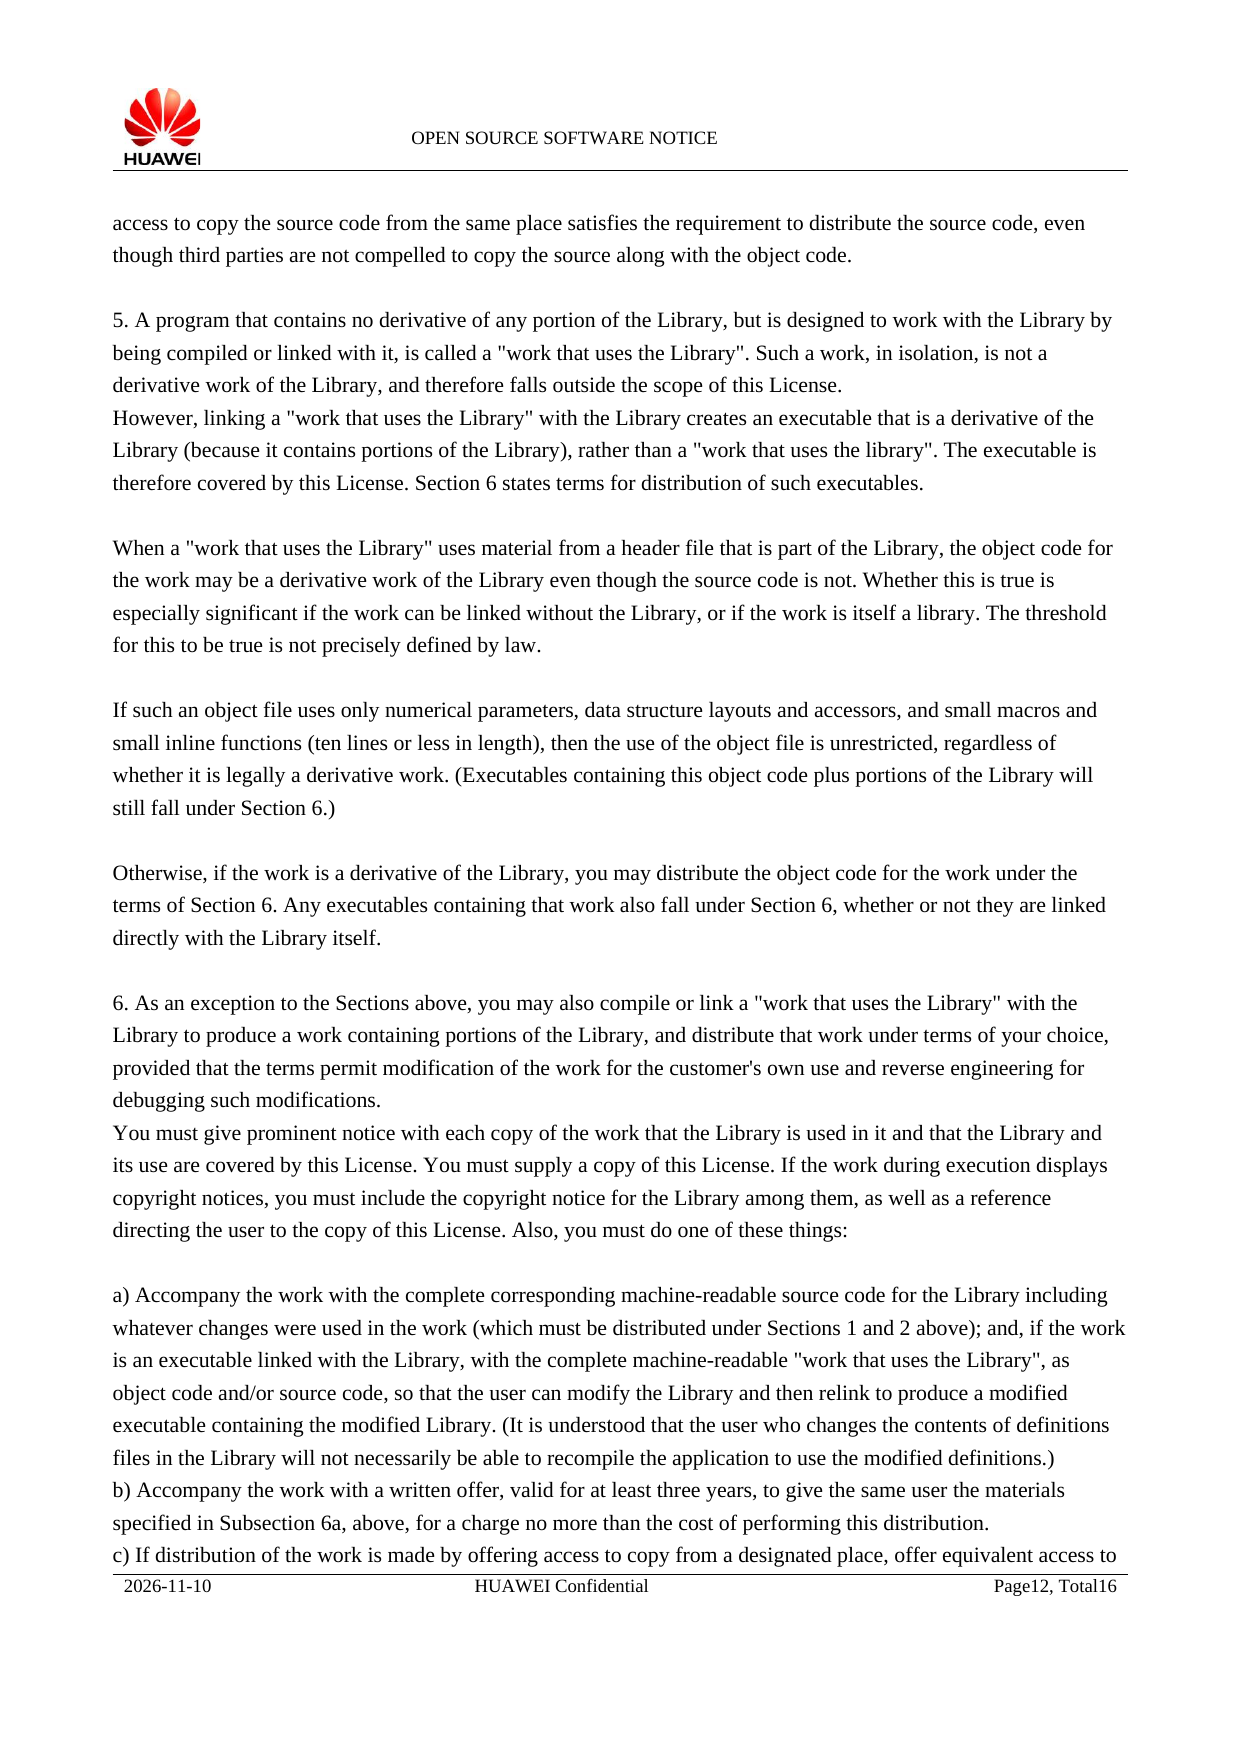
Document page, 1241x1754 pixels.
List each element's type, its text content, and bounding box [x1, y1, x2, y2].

picture [124, 88, 201, 165]
